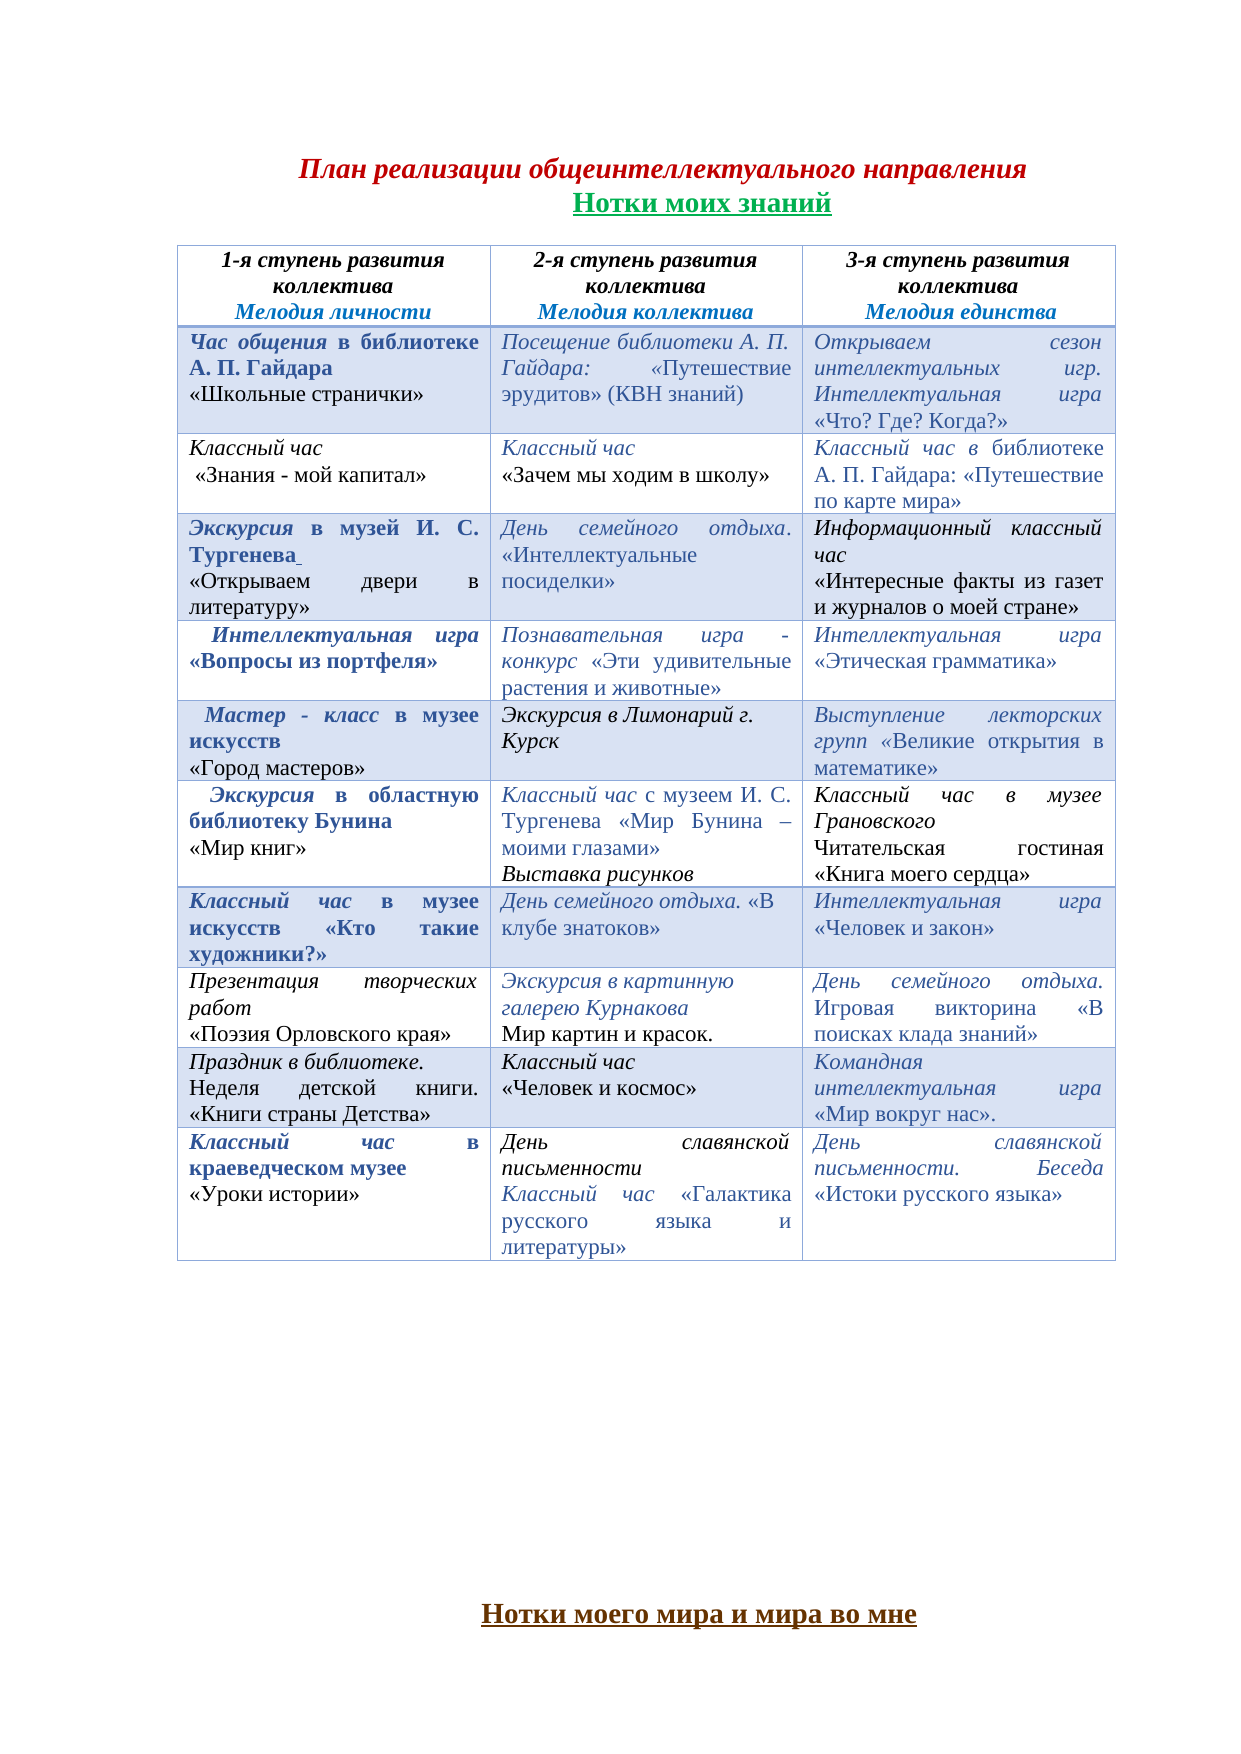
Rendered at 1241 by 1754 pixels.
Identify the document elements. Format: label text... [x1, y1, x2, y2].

table_cell День семейного отдыха. «Интеллектуальные посиделки» [491, 514, 802, 620]
table_cell Праздник в библиотеке. Неделя детской книги. «Книги страны Детства» [178, 1048, 490, 1127]
table_cell Выступление лекторских групп «Великие открытия в математике» [803, 701, 1115, 780]
table_cell Мастер - класс в музее искусств «Город мастеров» [178, 701, 490, 780]
text Нотки моего мира и мира во мне [252, 1596, 1146, 1629]
table_header 3-я ступень развития коллектива Мелодия единства [803, 246, 1115, 325]
table_cell Экскурсия в музей И. С. Тургенева «Открываем двери в литературу» [178, 514, 490, 620]
table_cell Экскурсия в областную библиотеку Бунина «Мир книг» [178, 781, 490, 886]
text План реализации общеинтеллектуального направления [177, 152, 1152, 185]
table_cell Классный час с музеем И. С. Тургенева «Мир Бунина – моими глазами» Выставка рисунков [491, 781, 802, 886]
table_cell Открываем сезон интеллектуальных игр. Интеллектуальная игра «Что? Где? Когда?» [803, 328, 1115, 433]
table_cell День семейного отдыха. Игровая викторина «В поисках клада знаний» [803, 968, 1115, 1047]
list Нотки моих знаний [252, 185, 1152, 219]
table_cell Классный час в музее искусств «Кто такие художники?» [178, 888, 490, 967]
table_cell Классный час в музее Грановского Читательская гостиная «Книга моего сердца» [803, 781, 1115, 886]
table_cell Командная интеллектуальная игра «Мир вокруг нас». [803, 1048, 1115, 1127]
table_cell Час общения в библиотеке А. П. Гайдара «Школьные странички» [178, 328, 490, 433]
table_header 1-я ступень развития коллектива Мелодия личности [178, 246, 490, 325]
table_cell Классный час «Знания - мой капитал» [178, 434, 490, 513]
table_cell Классный час «Человек и космос» [491, 1048, 802, 1127]
table_cell Презентация творческих работ «Поэзия Орловского края» [178, 968, 490, 1047]
table_cell Посещение библиотеки А. П. Гайдара: «Путешествие эрудитов» (КВН знаний) [491, 328, 802, 433]
table_cell Экскурсия в картинную галерею Курнакова Мир картин и красок. [491, 968, 802, 1047]
table_cell Информационный классный час «Интересные факты из газет и журналов о моей стране» [803, 514, 1115, 620]
table_cell Интеллектуальная игра «Этическая грамматика» [803, 621, 1115, 700]
table_header 2-я ступень развития коллектива Мелодия коллектива [491, 246, 802, 325]
table_cell Классный час в краеведческом музее «Уроки истории» [178, 1128, 490, 1259]
table_cell Классный час в библиотеке А. П. Гайдара: «Путешествие по карте мира» [803, 434, 1115, 513]
table_cell Познавательная игра - конкурс «Эти удивительные растения и животные» [491, 621, 802, 700]
table_cell Интеллектуальная игра «Человек и закон» [803, 888, 1115, 967]
table_cell День семейного отдыха. «В клубе знатоков» [491, 888, 802, 967]
table_cell День славянской письменности. Беседа «Истоки русского языка» [803, 1128, 1115, 1259]
table_cell Интеллектуальная игра «Вопросы из портфеля» [178, 621, 490, 700]
table_cell Классный час «Зачем мы ходим в школу» [491, 434, 802, 513]
table_cell Экскурсия в Лимонарий г. Курск [491, 701, 802, 780]
table_cell День славянской письменности Классный час «Галактика русского языка и литературы» [491, 1128, 802, 1259]
